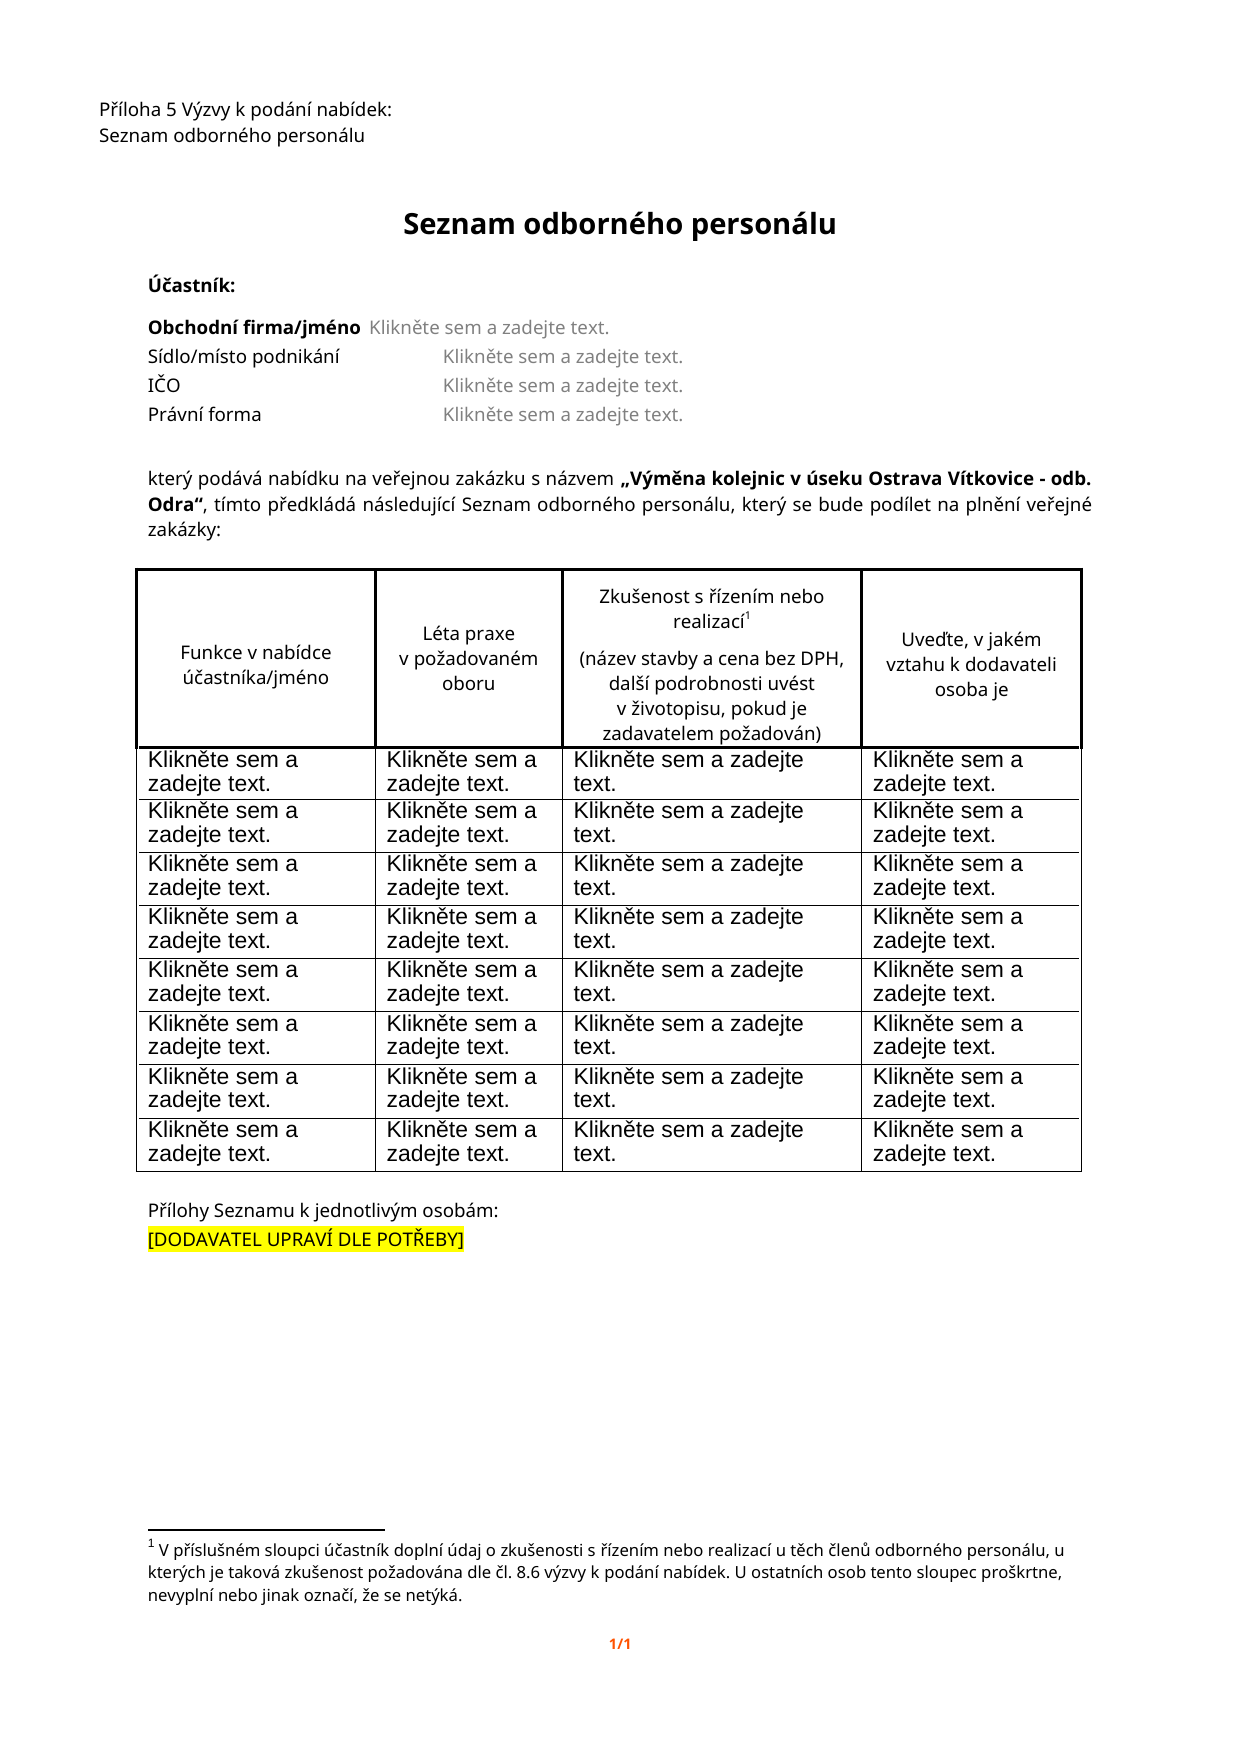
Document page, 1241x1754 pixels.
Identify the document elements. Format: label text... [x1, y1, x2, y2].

text IČO [148, 369, 1093, 398]
text Právní forma [148, 398, 1093, 427]
text který podává nabídku na veřejnou zakázku s názvem „Výměna kolejnic v úseku Ostrava Vítkovice - odb. Odra“, tímto předkládá následující Seznam odborného personálu, který se bude podílet na plnění veřejné zakázky: [148, 465, 1093, 542]
text Sídlo/místo podnikání [148, 340, 1093, 369]
table_header Léta praxe v požadovaném oboru [377, 571, 561, 746]
text Přílohy Seznamu k jednotlivým osobám: [148, 1197, 1093, 1223]
title Seznam odborného personálu [148, 203, 1093, 243]
table_header Zkušenost s řízením nebo realizací (název stavby a cena bez DPH, další podrobnosti uvést v životopisu, pokud je zadavatelem požadován) [564, 571, 860, 746]
text Účastník: [148, 268, 1093, 299]
text [DODAVATEL UPRAVÍ DLE POTŘEBY] [148, 1223, 1092, 1252]
table_header Funkce v nabídce účastníka/jméno [138, 571, 374, 746]
text Obchodní firma/jméno [148, 311, 1093, 340]
table_header Uveďte, v jakém vztahu k dodavateli osoba je [863, 571, 1080, 746]
